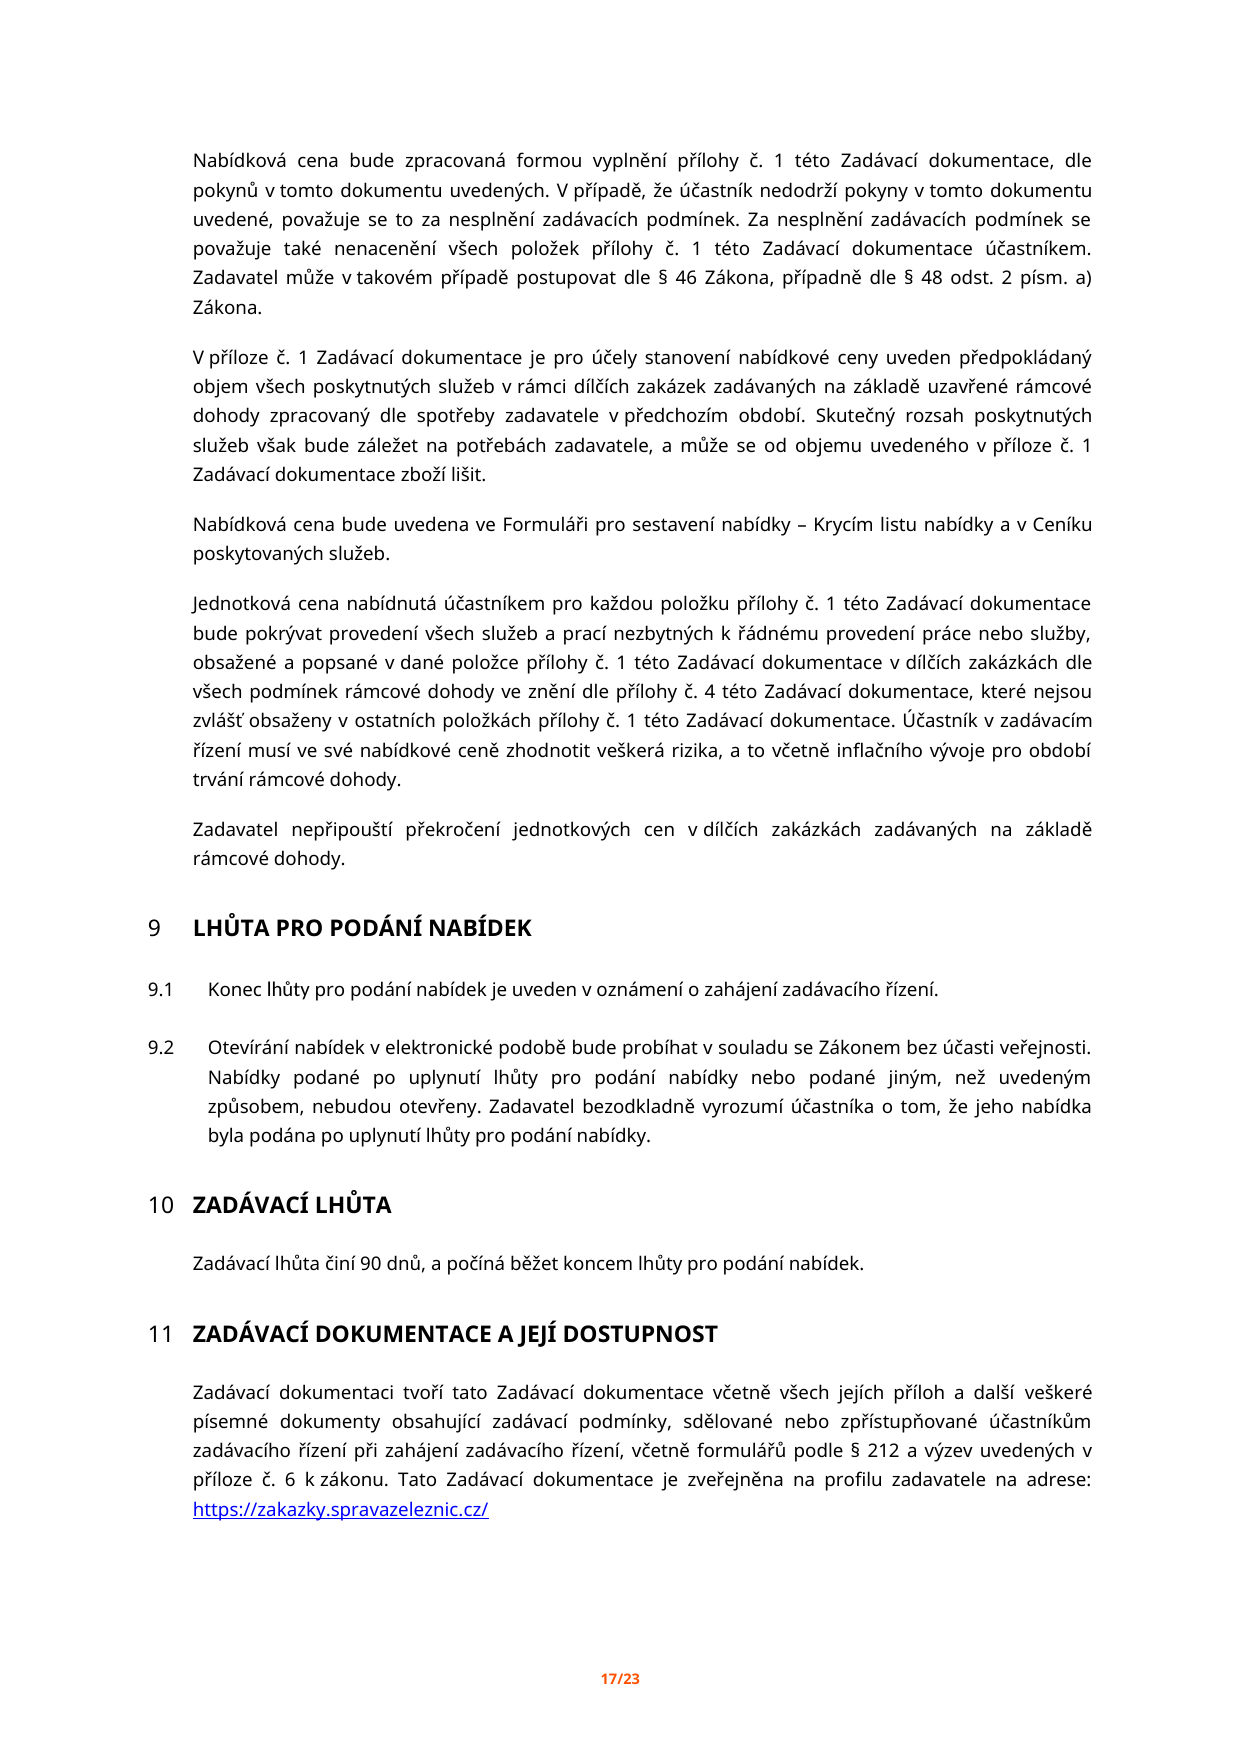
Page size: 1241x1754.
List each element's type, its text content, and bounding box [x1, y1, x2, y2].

text Jednotková cena nabídnutá účastníkem pro každou položku přílohy č. 1 této Zadávací dokumentace bude pokrývat provedení všech služeb a prací nezbytných k řádnému provedení práce nebo služby, obsažené a popsané v dané položce přílohy č. 1 této Zadávací dokumentace v dílčích zakázkách dle všech podmínek rámcové dohody ve znění dle přílohy č. 4 této Zadávací dokumentace, které nejsou zvlášť obsaženy v ostatních položkách přílohy č. 1 této Zadávací dokumentace. Účastník v zadávacím řízení musí ve své nabídkové ceně zhodnotit veškerá rizika, a to včetně inflačního vývoje pro období trvání rámcové dohody. [193, 591, 1093, 792]
list Konec lhůty pro podání nabídek je uveden v oznámení o zahájení zadávacího řízení. [148, 976, 1093, 1002]
subtitle LHŮTA PRO PODÁNÍ NABÍDEK [148, 912, 1093, 944]
text Zadavatel nepřipouští překročení jednotkových cen v dílčích zakázkách zadávaných na základě rámcové dohody. [193, 816, 1093, 871]
list Otevírání nabídek v elektronické podobě bude probíhat v souladu se Zákonem bez účasti veřejnosti. Nabídky podané po uplynutí lhůty pro podání nabídky nebo podané jiným, než uvedeným způsobem, nebudou otevřeny. Zadavatel bezodkladně vyrozumí účastníka o tom, že jeho nabídka byla podána po uplynutí lhůty pro podání nabídky. [148, 1035, 1093, 1148]
text Nabídková cena bude zpracovaná formou vyplnění přílohy č. 1 této Zadávací dokumentace, dle pokynů v tomto dokumentu uvedených. V případě, že účastník nedodrží pokyny v tomto dokumentu uvedené, považuje se to za nesplnění zadávacích podmínek. Za nesplnění zadávacích podmínek se považuje také nenacenění všech položek přílohy č. 1 této Zadávací dokumentace účastníkem. Zadavatel může v takovém případě postupovat dle § 46 Zákona, případně dle § 48 odst. 2 písm. a) Zákona. [193, 148, 1093, 319]
text Zadávací dokumentaci tvoří tato Zadávací dokumentace včetně všech jejích příloh a další veškeré písemné dokumenty obsahující zadávací podmínky, sdělované nebo zpřístupňované účastníkům zadávacího řízení při zahájení zadávacího řízení, včetně formulářů podle § 212 a výzev uvedených v příloze č. 6 k zákonu. Tato Zadávací dokumentace je zveřejněna na profilu zadavatele na adrese: https://zakazky.spravazeleznic.cz/ [193, 1379, 1093, 1522]
text Nabídková cena bude uvedena ve Formuláři pro sestavení nabídky – Krycím listu nabídky a v Ceníku poskytovaných služeb. [193, 511, 1093, 566]
text V příloze č. 1 Zadávací dokumentace je pro účely stanovení nabídkové ceny uveden předpokládaný objem všech poskytnutých služeb v rámci dílčích zakázek zadávaných na základě uzavřené rámcové dohody zpracovaný dle spotřeby zadavatele v předchozím období. Skutečný rozsah poskytnutých služeb však bude záležet na potřebách zadavatele, a může se od objemu uvedeného v příloze č. 1 Zadávací dokumentace zboží lišit. [193, 344, 1093, 487]
subtitle ZADÁVACÍ DOKUMENTACE A JEJÍ DOSTUPNOST [148, 1317, 1093, 1349]
text Zadávací lhůta činí 90 dnů, a počíná běžet koncem lhůty pro podání nabídek. [193, 1251, 1093, 1276]
subtitle ZADÁVACÍ LHŮTA [148, 1189, 1093, 1221]
